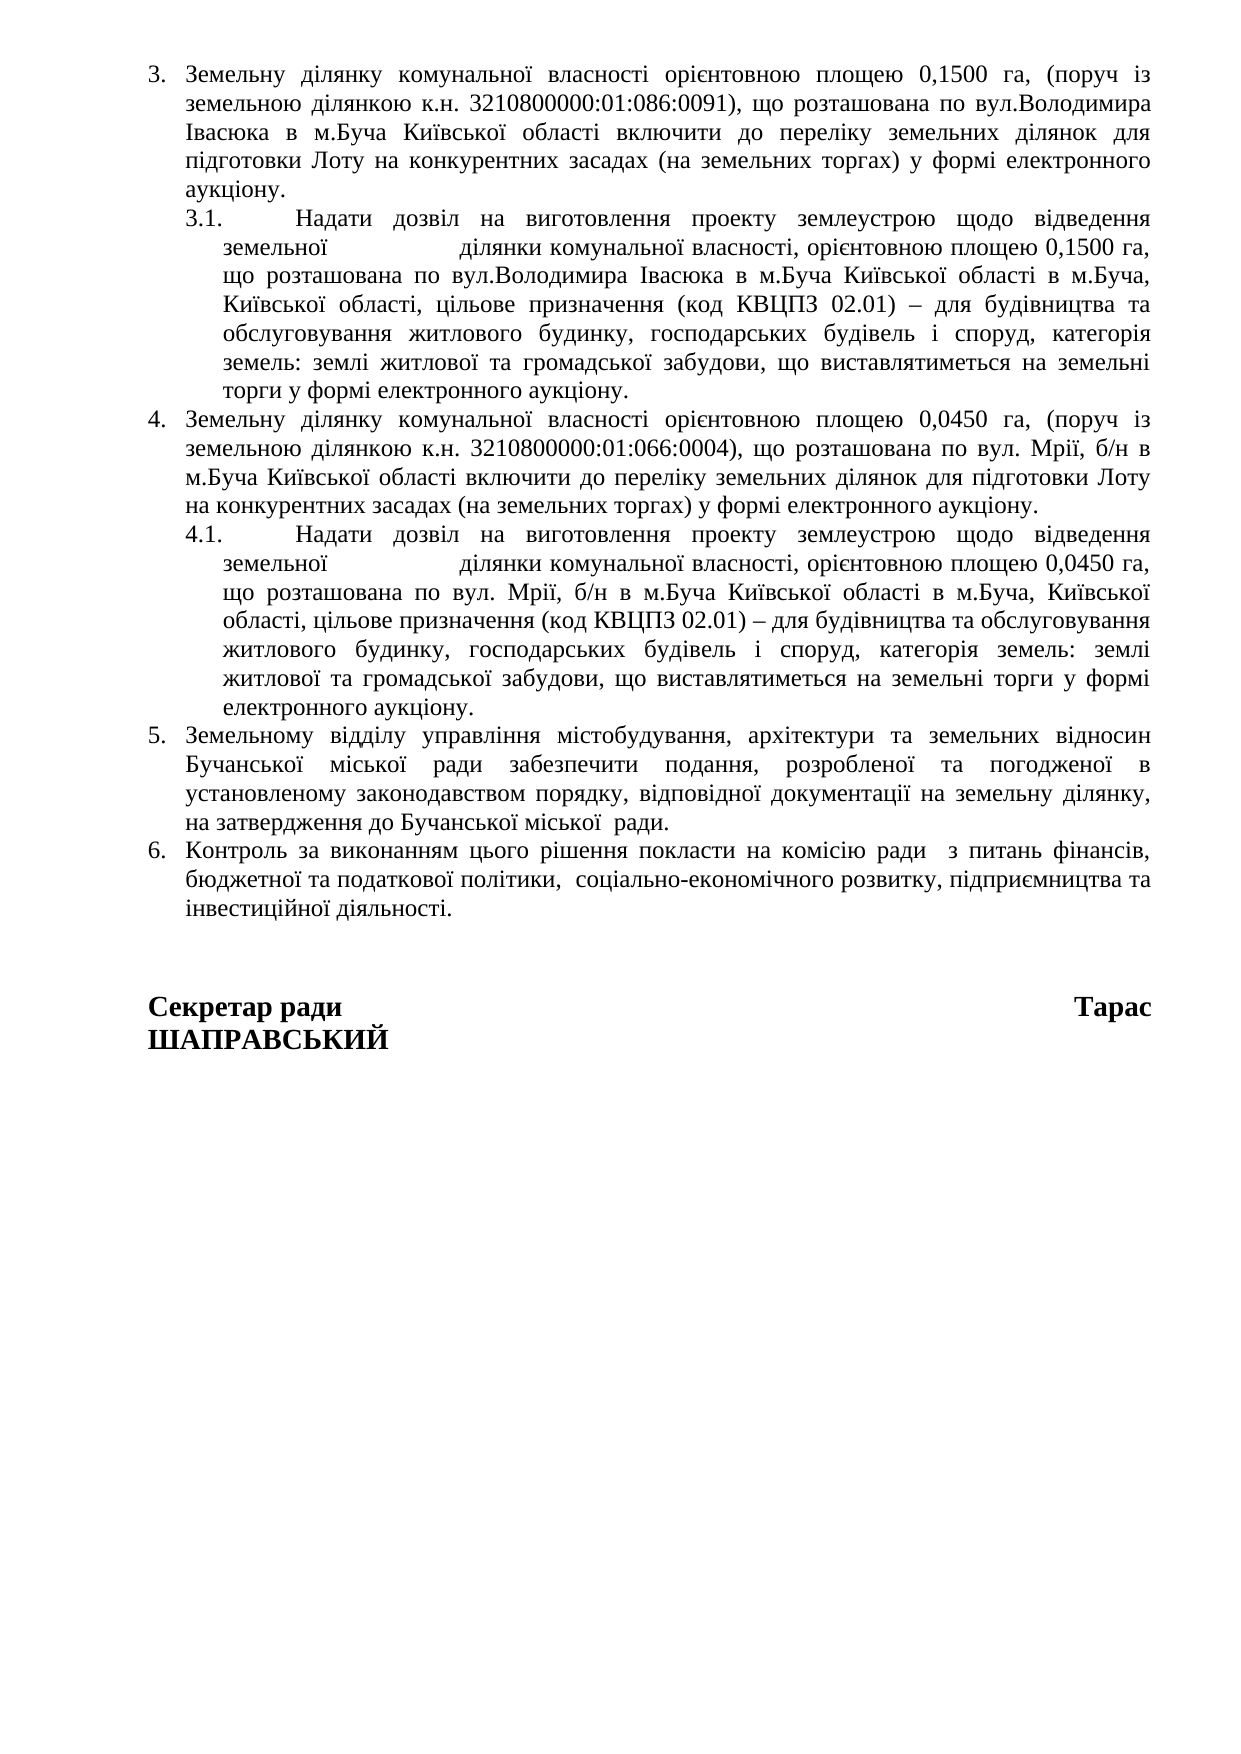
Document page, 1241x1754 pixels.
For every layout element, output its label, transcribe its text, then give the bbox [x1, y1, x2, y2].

list Земельну ділянку комунальної власності орієнтовною площею 0,0450 га, (поруч із земельною ділянкою к.н. 3210800000:01:066:0004), що розташована по вул. Мрії, б/н в м.Буча Київської області включити до переліку земельних ділянок для підготовки Лоту на конкурентних засадах (на земельних торгах) у формі електронного аукціону. [148, 404, 1152, 519]
list Надати дозвіл на виготовлення проекту землеустрою щодо відведення земельної ділянки комунальної власності, орієнтовною площею 0,1500 га, що розташована по вул.Володимира Івасюка в м.Буча Київської області в м.Буча, Київської області, цільове призначення (код КВЦПЗ 02.01) – для будівництва та обслуговування житлового будинку, господарських будівель і споруд, категорія земель: землі житлової та громадської забудови, що виставлятиметься на земельні торги у формі електронного аукціону. [185, 203, 1152, 404]
list Земельну ділянку комунальної власності орієнтовною площею 0,1500 га, (поруч із земельною ділянкою к.н. 3210800000:01:086:0091), що розташована по вул.Володимира Івасюка в м.Буча Київської області включити до переліку земельних ділянок для підготовки Лоту на конкурентних засадах (на земельних торгах) у формі електронного аукціону. [148, 59, 1152, 203]
list Надати дозвіл на виготовлення проекту землеустрою щодо відведення земельної ділянки комунальної власності, орієнтовною площею 0,0450 га, що розташована по вул. Мрії, б/н в м.Буча Київської області в м.Буча, Київської області, цільове призначення (код КВЦПЗ 02.01) – для будівництва та обслуговування житлового будинку, господарських будівель і споруд, категорія земель: землі житлової та громадської забудови, що виставлятиметься на земельні торги у формі електронного аукціону. [185, 519, 1152, 720]
list Земельному відділу управління містобудування, архітектури та земельних відносин Бучанської міської ради забезпечити подання, розробленої та погодженої в установленому законодавством порядку, відповідної документації на земельну ділянку, на затвердження до Бучанської міської ради. [148, 720, 1152, 835]
text Секретар ради Тарас ШАПРАВСЬКИЙ [148, 989, 1152, 1056]
list Контроль за виконанням цього рішення покласти на комісію ради з питань фінансів, бюджетної та податкової політики, соціально-економічного розвитку, підприємництва та інвестиційної діяльності. [148, 835, 1152, 922]
